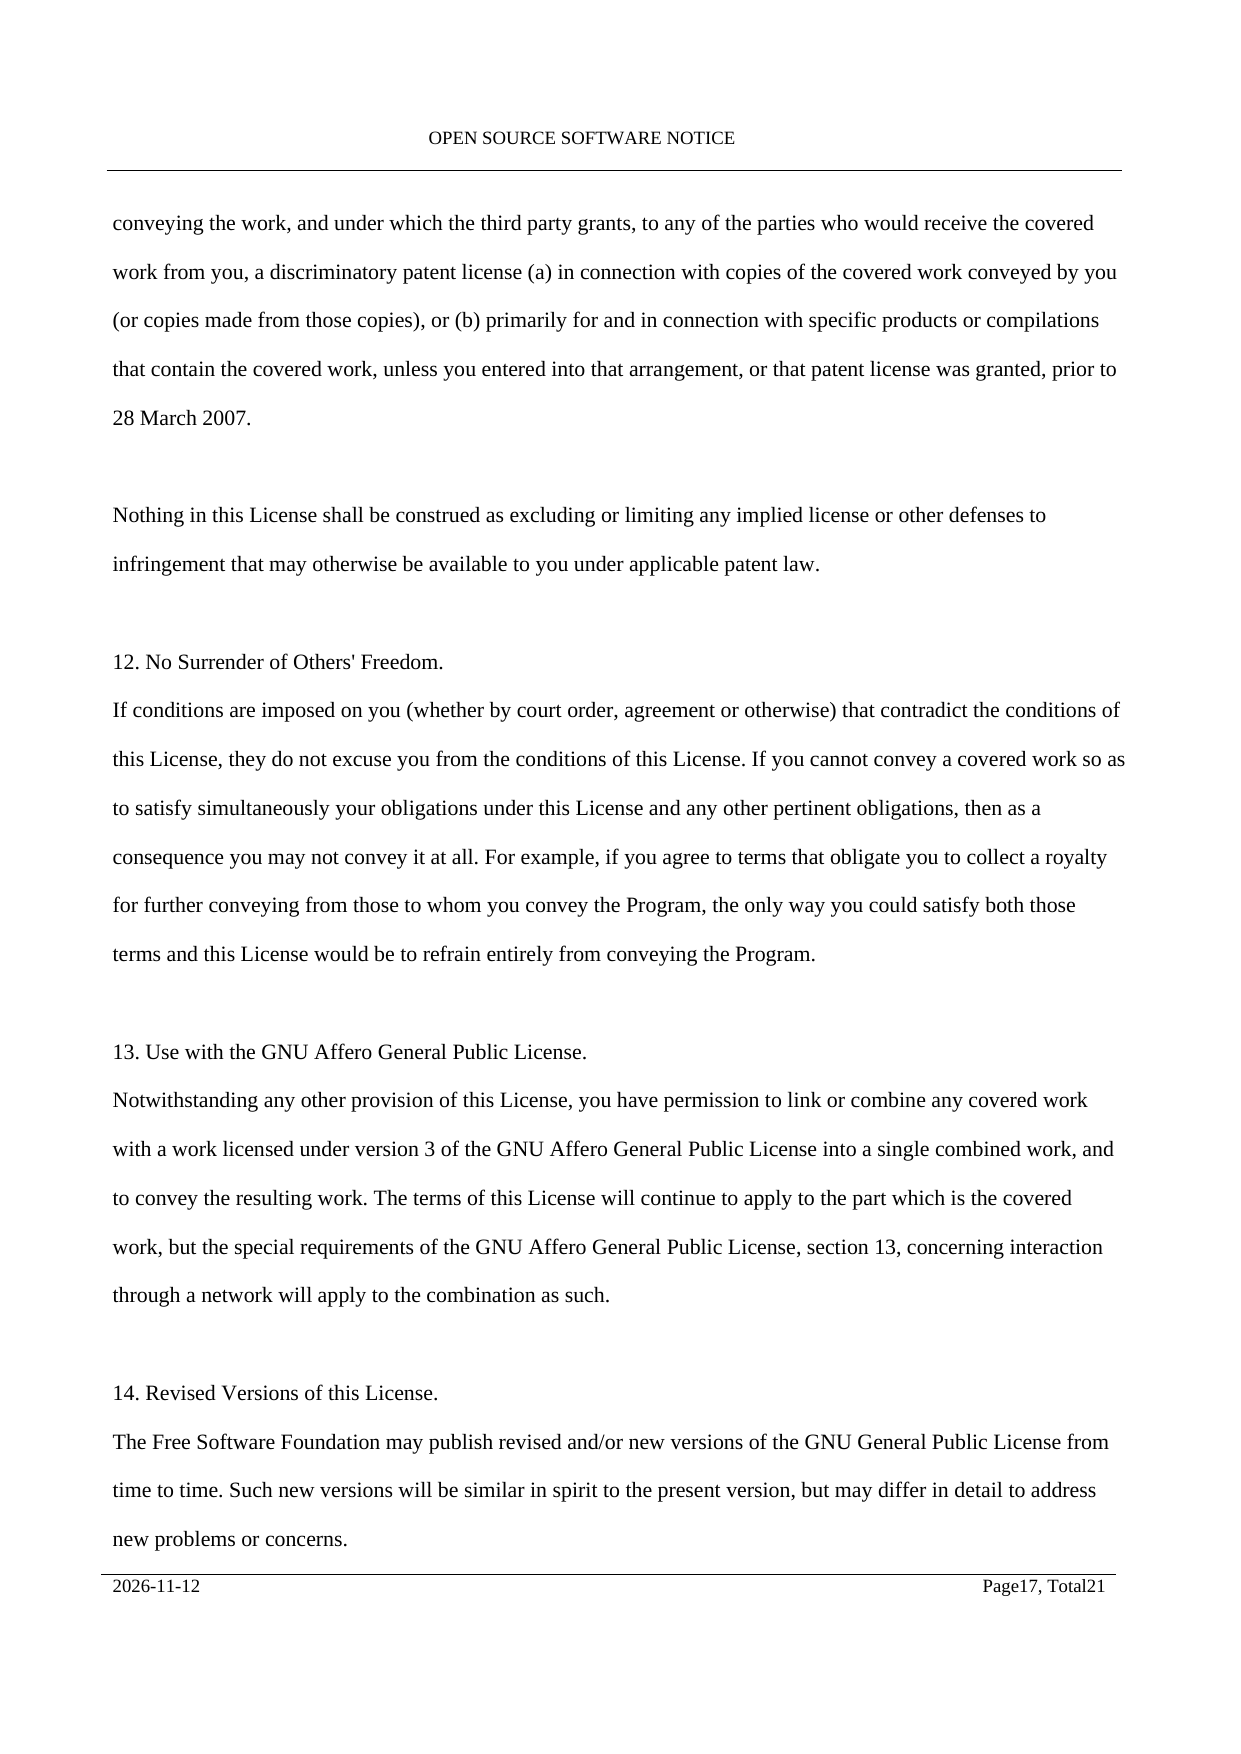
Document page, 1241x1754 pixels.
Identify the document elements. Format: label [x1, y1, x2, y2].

text [112, 206, 1128, 1555]
